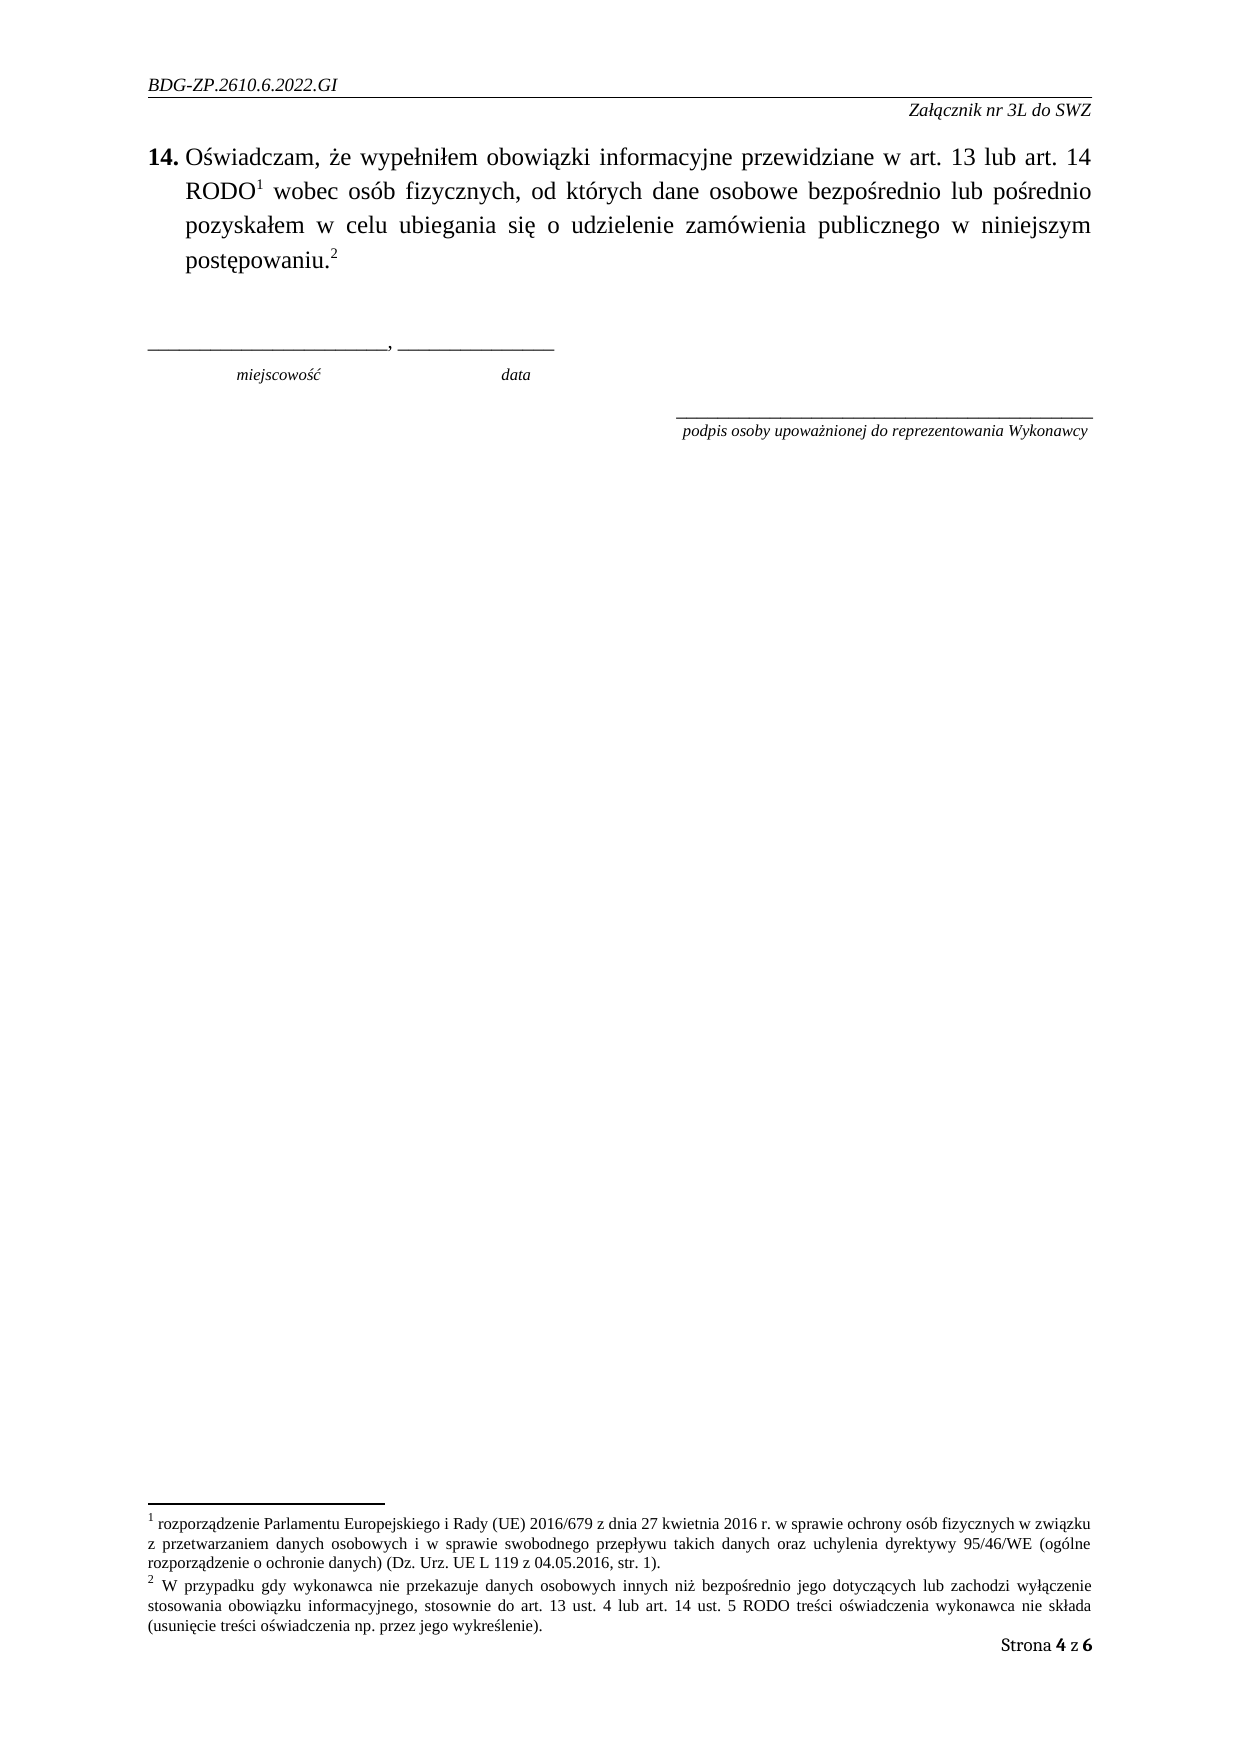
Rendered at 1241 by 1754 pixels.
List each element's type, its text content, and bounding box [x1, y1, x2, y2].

text podpis osoby upoważnionej do reprezentowania Wykonawcy [679, 421, 1092, 440]
text ________________________________________ [148, 397, 1092, 421]
text _______________________, _______________ [148, 329, 1092, 353]
list Oświadczam, że wypełniłem obowiązki informacyjne przewidziane w art. 13 lub art. 14 RODO wobec osób fizycznych, od których dane osobowe bezpośrednio lub pośrednio pozyskałem w celu ubiegania się o udzielenie zamówienia publicznego w niniejszym postępowaniu. [148, 142, 1092, 274]
text miejscowość data [148, 365, 1092, 384]
